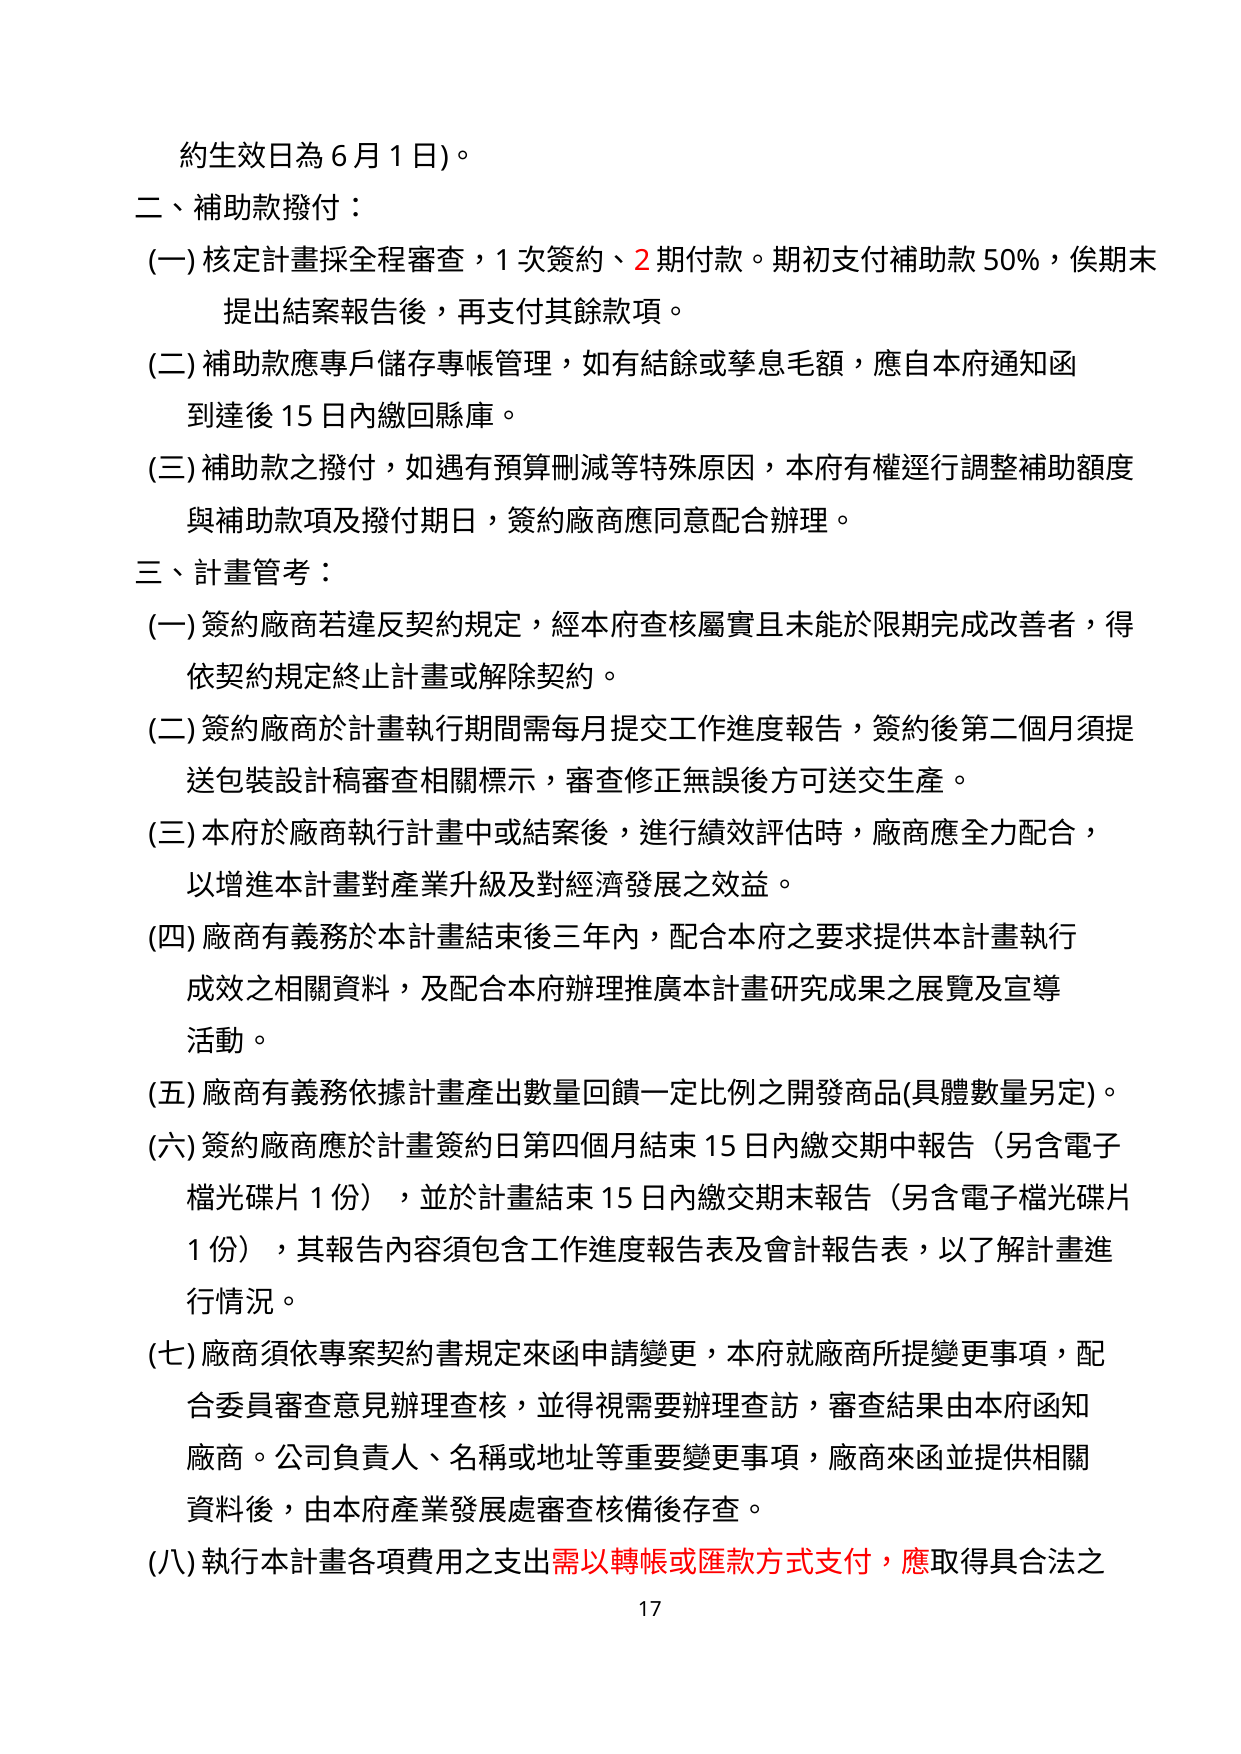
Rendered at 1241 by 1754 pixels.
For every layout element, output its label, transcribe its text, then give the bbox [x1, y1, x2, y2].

text 送包裝設計稿審查相關標示，審查修正無誤後方可送交生產。 [118, 750, 1181, 802]
text 檔光碟片1份），並於計畫結束15日內繳交期末報告（另含電子檔光碟片 [118, 1166, 1181, 1218]
text 成效之相關資料，及配合本府辦理推廣本計畫研究成果之展覽及宣導 [118, 958, 1181, 1010]
text (二) 補助款應專戶儲存專帳管理，如有結餘或孳息毛額，應自本府通知函 [118, 333, 1181, 385]
text 1份），其報告內容須包含工作進度報告表及會計報告表，以了解計畫進 [118, 1218, 1181, 1271]
text (四) 廠商有義務於本計畫結束後三年內，配合本府之要求提供本計畫執行 [118, 906, 1181, 958]
text (一) 簽約廠商若違反契約規定，經本府查核屬實且未能於限期完成改善者，得 [118, 593, 1181, 646]
text 約生效日為6月1日)。 [118, 125, 1181, 177]
text (三) 補助款之撥付，如遇有預算刪減等特殊原因，本府有權逕行調整補助額度 [118, 437, 1181, 489]
text 依契約規定終止計畫或解除契約。 [118, 646, 1181, 698]
text 到達後15日內繳回縣庫。 [118, 385, 1181, 437]
text 行情況。 [118, 1271, 1181, 1323]
text 與補助款項及撥付期日，簽約廠商應同意配合辦理。 [118, 489, 1181, 541]
text 合委員審查意見辦理查核，並得視需要辦理查訪，審查結果由本府函知 [118, 1375, 1181, 1427]
text (八) 執行本計畫各項費用之支出需以轉帳或匯款方式支付，應取得具合法之 [118, 1531, 1181, 1583]
text (五) 廠商有義務依據計畫產出數量回饋一定比例之開發商品(具體數量另定)。 [118, 1062, 1181, 1114]
text 資料後，由本府產業發展處審查核備後存查。 [118, 1479, 1181, 1531]
text 廠商。公司負責人、名稱或地址等重要變更事項，廠商來函並提供相關 [118, 1427, 1181, 1479]
text (二) 簽約廠商於計畫執行期間需每月提交工作進度報告，簽約後第二個月須提 [118, 698, 1181, 750]
text 提出結案報告後，再支付其餘款項。 [193, 281, 1181, 333]
text 三、計畫管考： [118, 541, 1181, 593]
text (三) 本府於廠商執行計畫中或結案後，進行績效評估時，廠商應全力配合， [118, 802, 1181, 854]
text 活動。 [118, 1010, 1181, 1062]
text (六) 簽約廠商應於計畫簽約日第四個月結束15日內繳交期中報告（另含電子 [118, 1114, 1181, 1166]
text (七) 廠商須依專案契約書規定來函申請變更，本府就廠商所提變更事項，配 [118, 1323, 1181, 1375]
text 以增進本計畫對產業升級及對經濟發展之效益。 [118, 854, 1181, 906]
text (一) 核定計畫採全程審查，1次簽約、2期付款。期初支付補助款50%，俟期末 [118, 229, 1181, 281]
text 二、補助款撥付： [118, 177, 1181, 229]
